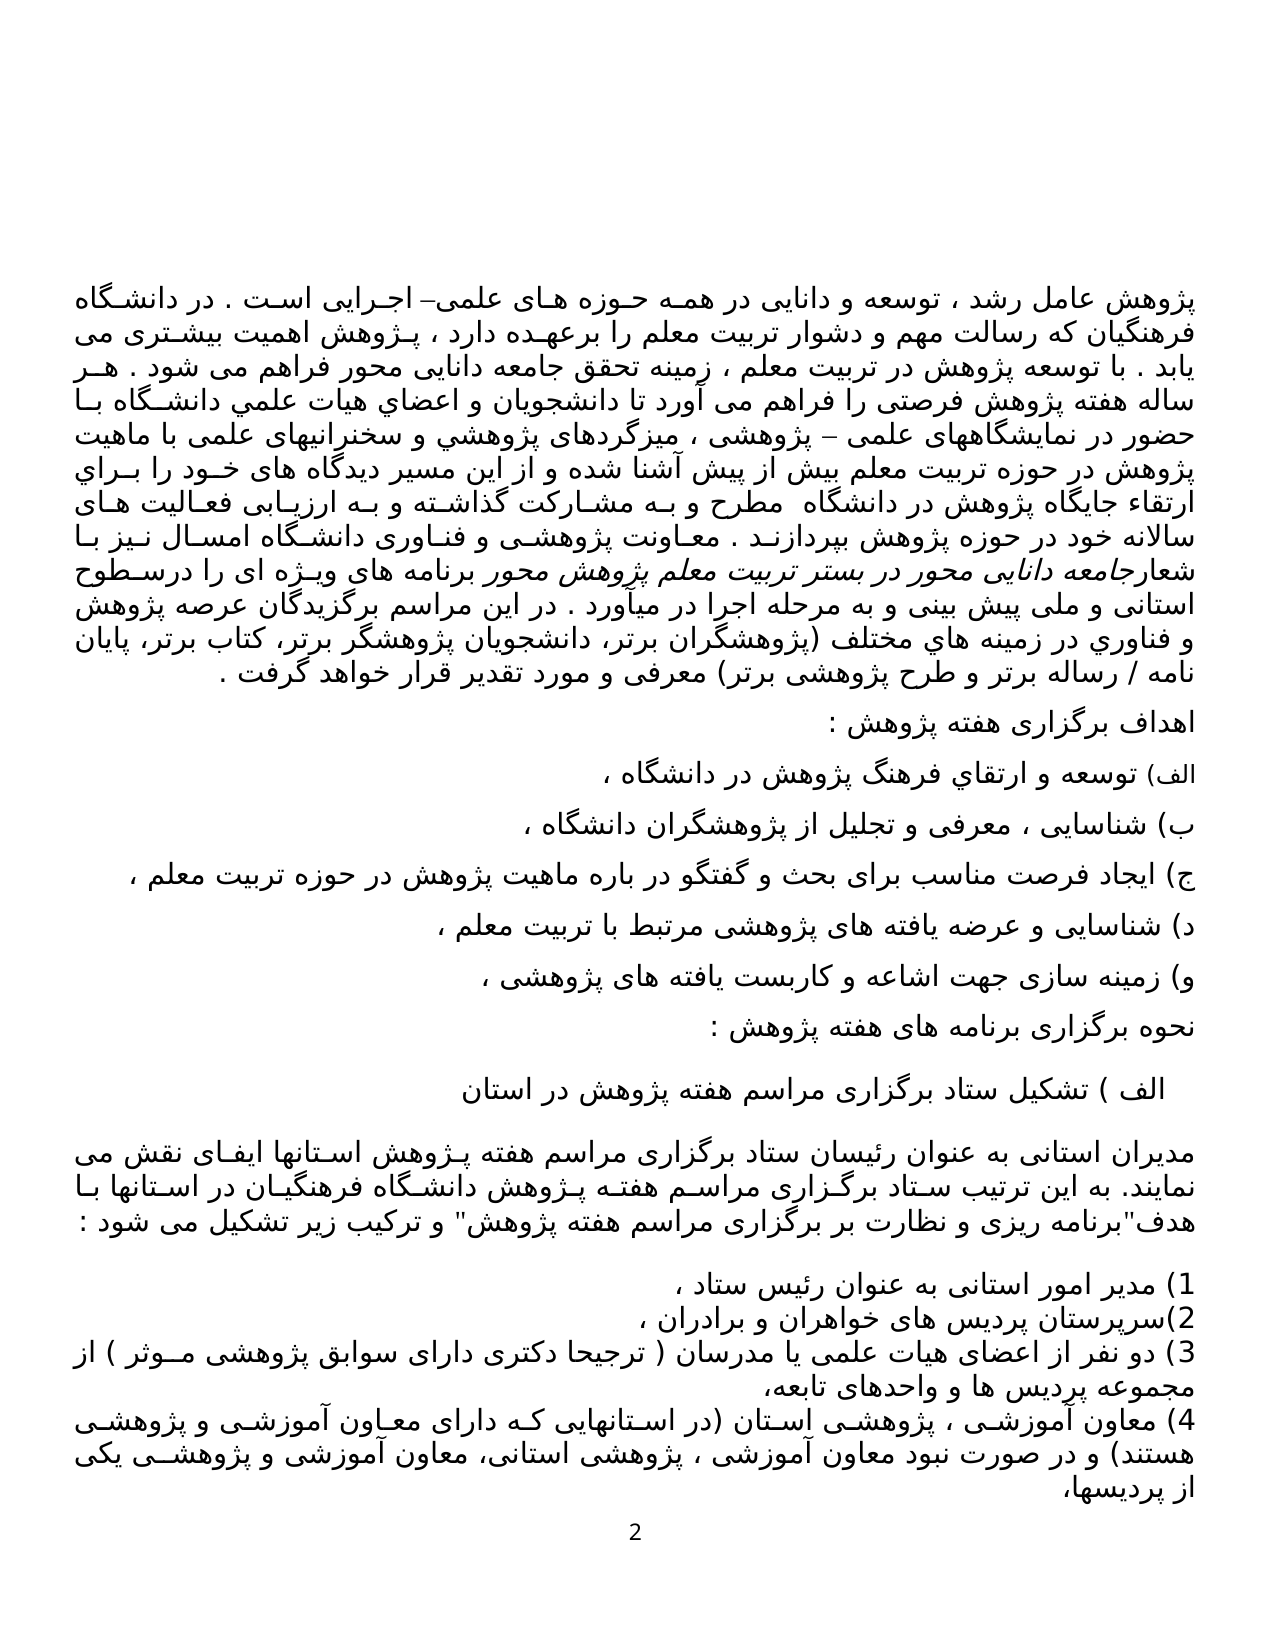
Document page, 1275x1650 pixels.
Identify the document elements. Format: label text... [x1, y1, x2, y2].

text د) شناسایی و عرضه یافته های پژوهشی مرتبط با تربیت معلم ، [74, 908, 1196, 942]
text مدیران استانی به عنوان رئیسان ستاد برگزاری مراسم هفته پژوهش استانها ایفای نقش می نمایند. به این ترتیب ستاد برگزاری مراسم هفته پژوهش دانشگاه فرهنگیان در استانها با هدف"برنامه ریزی و نظارت بر برگزاری مراسم هفته پژوهش" و ترکیب زیر تشکیل می شود : [74, 1136, 1196, 1238]
text 4) معاون آموزشی ، پژوهشی استان (در استانهایی که دارای معاون آموزشی و پژوهشی هستند) و در صورت نبود معاون آموزشی ، پژوهشی استانی، معاون آموزشی و پژوهشی یکی از پردیسها، [74, 1403, 1196, 1505]
text اهداف برگزاری هفته پژوهش : [74, 706, 1196, 740]
text الف) توسعه و ارتقاي فرهنگ پژوهش در دانشگاه ، [74, 756, 1196, 790]
text پژوهش عامل رشد ، توسعه و دانایی در همه حوزه های علمی– اجرایی است . در دانشگاه فرهنگیان که رسالت مهم و دشوار تربیت معلم را برعهده دارد ، پژوهش اهمیت بیشتری می یابد . با توسعه پژوهش در تربیت معلم ، زمینه تحقق جامعه دانایی محور فراهم می شود . هر ساله هفته پژوهش فرصتی را فراهم می آورد تا دانشجويان و اعضاي هيات علمي دانشگاه با حضور در نمایشگاههای علمی – پژوهشی ، ميزگردهای پژوهشي و سخنرانیهای علمی با ماهیت پژوهش در حوزه تربیت معلم بیش از پیش آشنا شده و از این مسیر دیدگاه های خود را براي ارتقاء جايگاه پژوهش در دانشگاه مطرح و به مشارکت گذاشته و به ارزیابی فعالیت های سالانه خود در حوزه پژوهش بپردازند . معاونت پژوهشی و فناوری دانشگاه امسال نیز با شعارجامعه دانایی محور در بستر تربیت معلم پژوهش محور برنامه های ویژه ای را درسطوح استانی و ملی پیش بینی و به مرحله اجرا در میآورد . در اين مراسم برگزيدگان عرصه پژوهش و فناوري در زمينه هاي مختلف (پژوهشگران برتر، دانشجویان پژوهشگر برتر، کتاب برتر، پایان نامه / رساله برتر و طرح پژوهشی برتر) معرفی و مورد تقدیر قرار خواهد گرفت . [74, 281, 1196, 689]
text الف ) تشکیل ستاد برگزاری مراسم هفته پژوهش در استان [74, 1073, 1166, 1107]
text 3) دو نفر از اعضای هیات علمی یا مدرسان ( ترجیحا دکتری دارای سوابق پژوهشی موثر ) از مجموعه پردیس ها و واحدهای تابعه، [74, 1335, 1196, 1403]
text ب) شناسایی ، معرفی و تجليل از پژوهشگران دانشگاه ، [74, 807, 1196, 841]
text 1) مدیر امور استانی به عنوان رئیس ستاد ، [74, 1267, 1196, 1301]
text و) زمینه سازی جهت اشاعه و کاربست یافته های پژوهشی ، [74, 959, 1196, 993]
text ج) ایجاد فرصت مناسب برای بحث و گفتگو در باره ماهیت پژوهش در حوزه تربیت معلم ، [74, 858, 1196, 892]
text نحوه برگزاری برنامه های هفته پژوهش : [74, 1009, 1196, 1043]
text 2)سرپرستان پردیس های خواهران و برادران ، [74, 1301, 1196, 1335]
